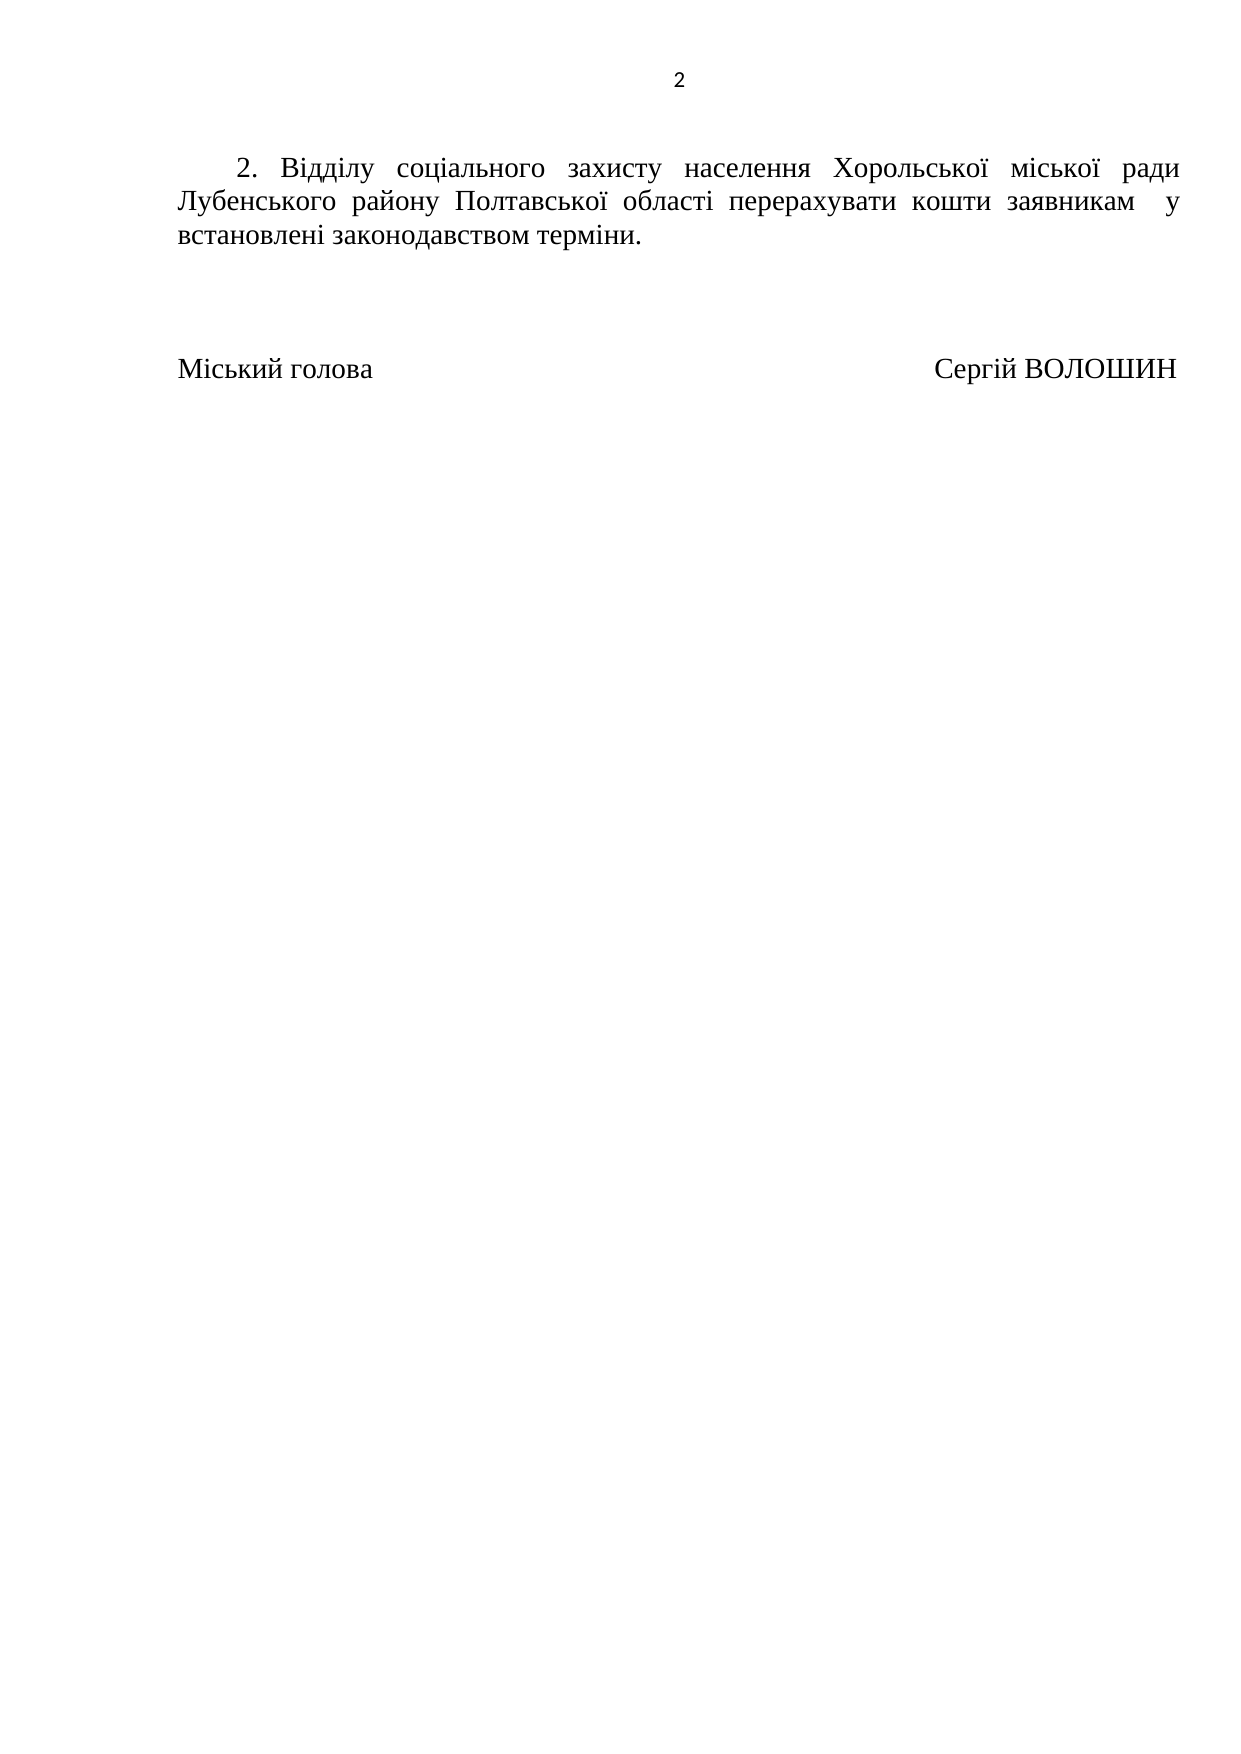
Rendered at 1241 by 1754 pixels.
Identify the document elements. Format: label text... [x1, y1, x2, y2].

text 2. Відділу соціального захисту населення Хорольської міської ради Лубенського району Полтавської області перерахувати кошти заявникам у встановлені законодавством терміни. [177, 150, 1181, 250]
text Міський голова Сергій ВОЛОШИН [177, 351, 1181, 384]
